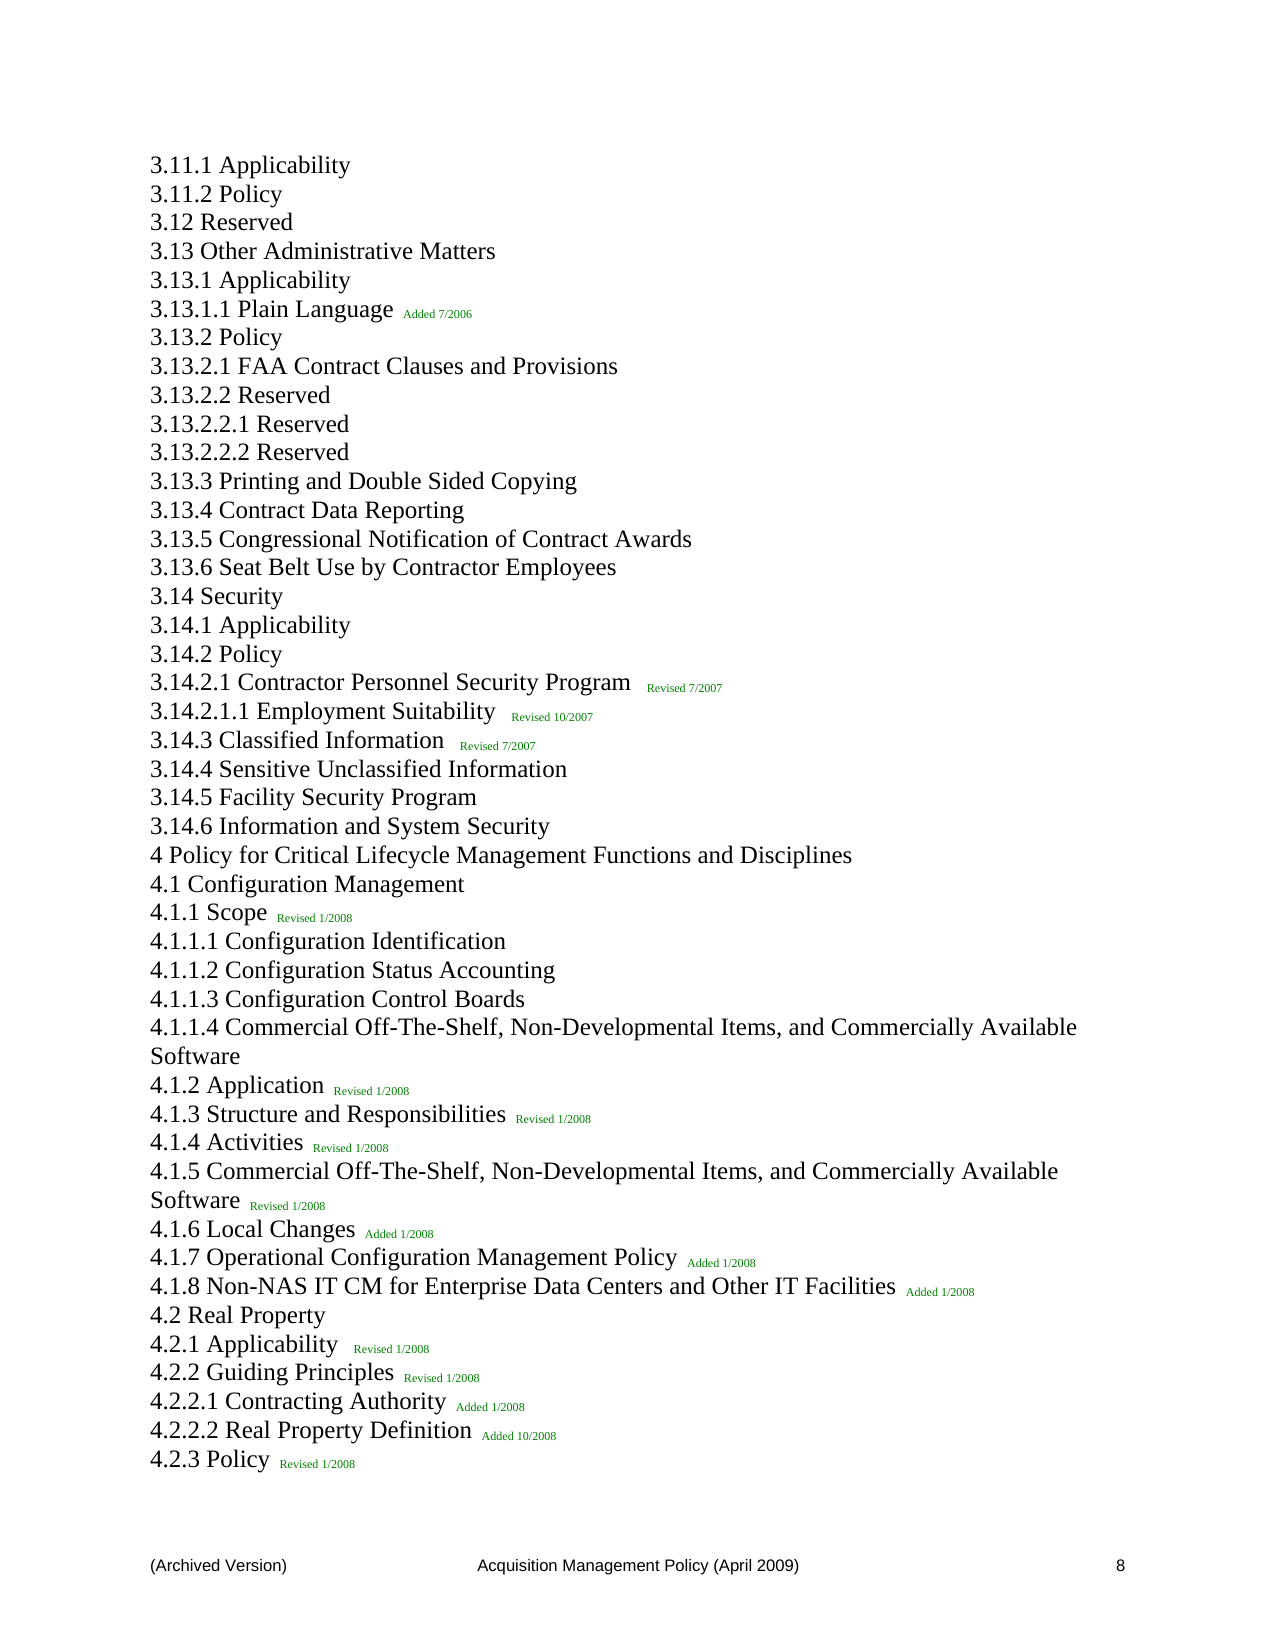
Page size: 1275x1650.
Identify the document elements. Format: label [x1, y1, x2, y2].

text [150, 150, 1125, 1472]
